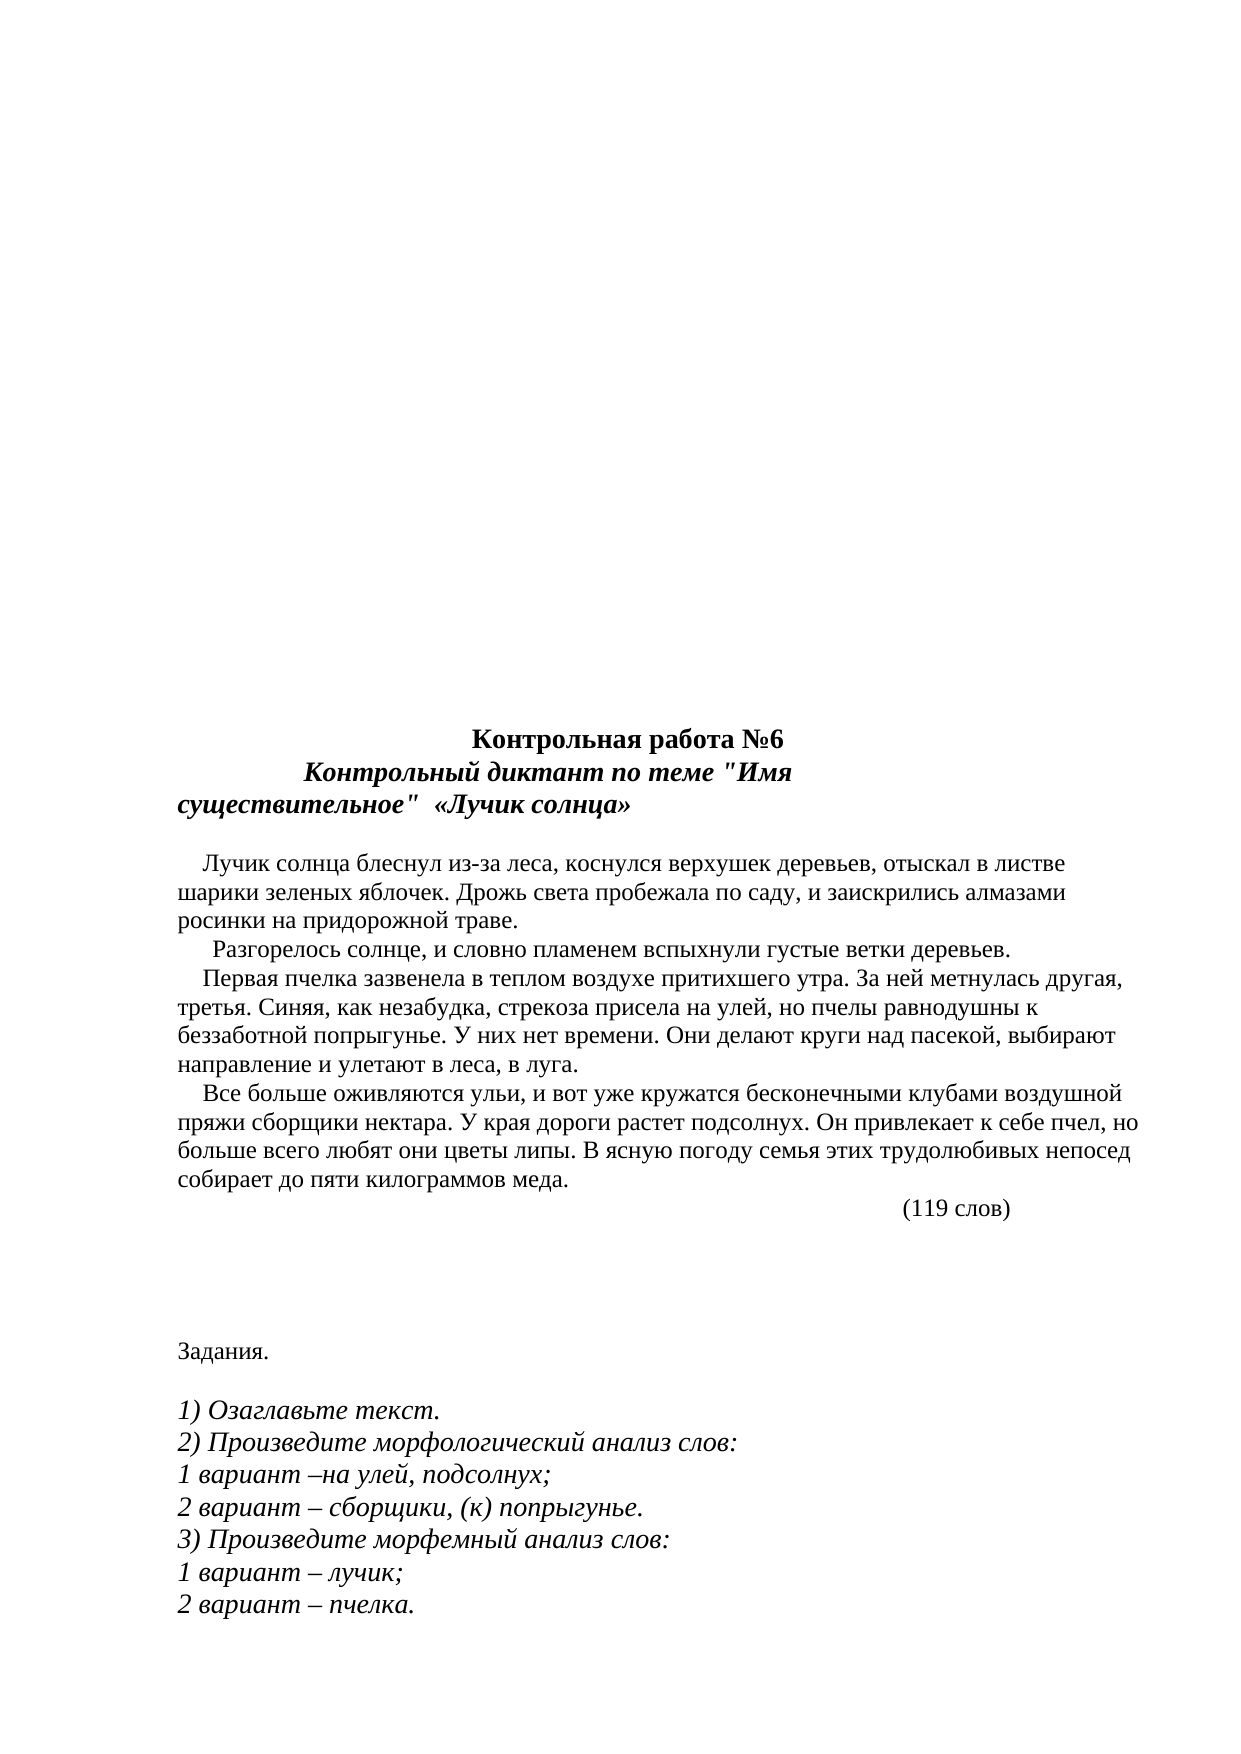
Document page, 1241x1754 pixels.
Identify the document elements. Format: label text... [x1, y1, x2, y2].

text 2 вариант – пчелка. [177, 1587, 1152, 1619]
text 1 вариант – лучик; [177, 1555, 1152, 1587]
text Разгорелось солнце, и словно пламенем вспыхнули густые ветки деревьев. Первая пчелка зазвенела в теплом воздухе притихшего утра. За ней метнулась другая, третья. Синяя, как незабудка, стрекоза присела на улей, но пчелы равнодушны к беззаботной попрыгунье. У них нет времени. Они делают круги над пасекой, выбирают направление и улетают в леса, в луга. [177, 934, 1152, 1078]
text 3) Произведите морфемный анализ слов: [177, 1522, 1152, 1555]
text 2) Произведите морфологический анализ слов: [177, 1425, 1152, 1457]
text Лучик солнца блеснул из-за леса, коснулся верхушек деревьев, отыскал в листве шарики зеленых яблочек. Дрожь света пробежала по саду, и заискрились алмазами росинки на придорожной траве. [177, 848, 1152, 934]
text Задания. [177, 1336, 1152, 1365]
text 1) Озаглавьте текст. [177, 1393, 1152, 1425]
text Контрольная работа №6 [177, 723, 1152, 755]
text Все больше оживляются ульи, и вот уже кружатся бесконечными клубами воздушной пряжи сборщики нектара. У края дороги растет подсолнух. Он привлекает к себе пчел, но больше всего любят они цветы липы. В ясную погоду семья этих трудолюбивых непосед собирает до пяти килограммов меда. [177, 1078, 1152, 1193]
text (119 слов) [177, 1193, 1152, 1222]
text 2 вариант – сборщики, (к) попрыгунье. [177, 1490, 1152, 1522]
text Контрольный диктант по теме "Имя существительное" «Лучик солнца» [177, 755, 1152, 820]
text 1 вариант –на улей, подсолнух; [177, 1457, 1152, 1490]
